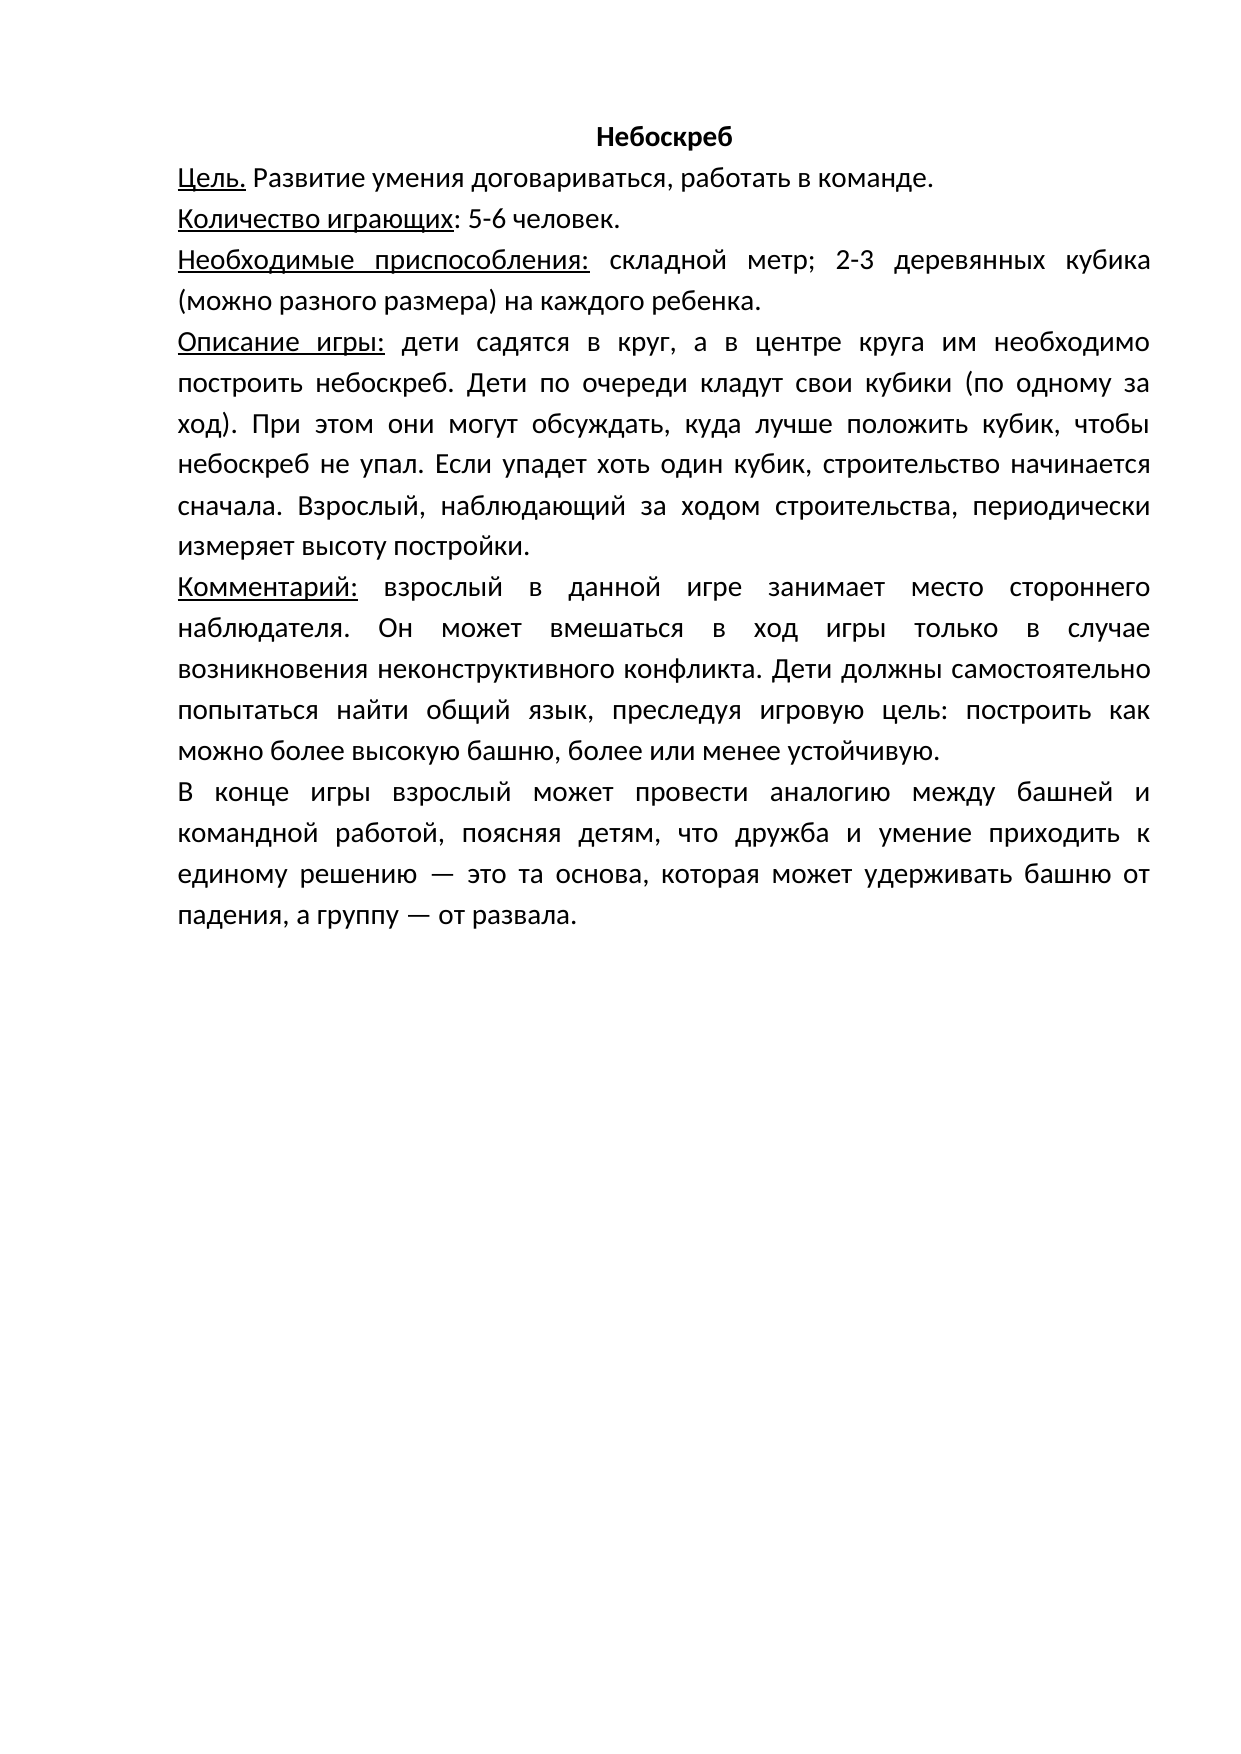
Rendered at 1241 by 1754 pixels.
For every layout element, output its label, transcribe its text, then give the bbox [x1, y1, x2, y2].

text В конце игры взрослый может провести аналогию между башней и командной работой, поясняя детям, что дружба и умение приходить к единому решению — это та основа, которая может удерживать башню от падения, а группу — от развала. [177, 773, 1152, 932]
text Описание игры: дети садятся в круг, а в центре круга им необходимо построить небоскреб. Дети по очереди кладут свои кубики (по одному за ход). При этом они могут обсуждать, куда лучше положить кубик, чтобы небоскреб не упал. Если упадет хоть один кубик, строительство начинается сначала. Взрослый, наблюдающий за ходом строительства, периодически измеряет высоту постройки. [177, 323, 1152, 563]
text Цель. Развитие умения договариваться, работать в команде. [177, 159, 1152, 195]
text Необходимые приспособления: складной метр; 2-3 деревянных кубика (можно разного размера) на каждого ребенка. [177, 241, 1152, 317]
text Комментарий: взрослый в данной игре занимает место стороннего наблюдателя. Он может вмешаться в ход игры только в случае возникновения неконструктивного конфликта. Дети должны самостоятельно попытаться найти общий язык, преследуя игровую цель: построить как можно более высокую башню, более или менее устойчивую. [177, 568, 1152, 768]
text Небоскреб [177, 118, 1152, 154]
text Количество играющих: 5-6 человек. [177, 200, 1152, 236]
